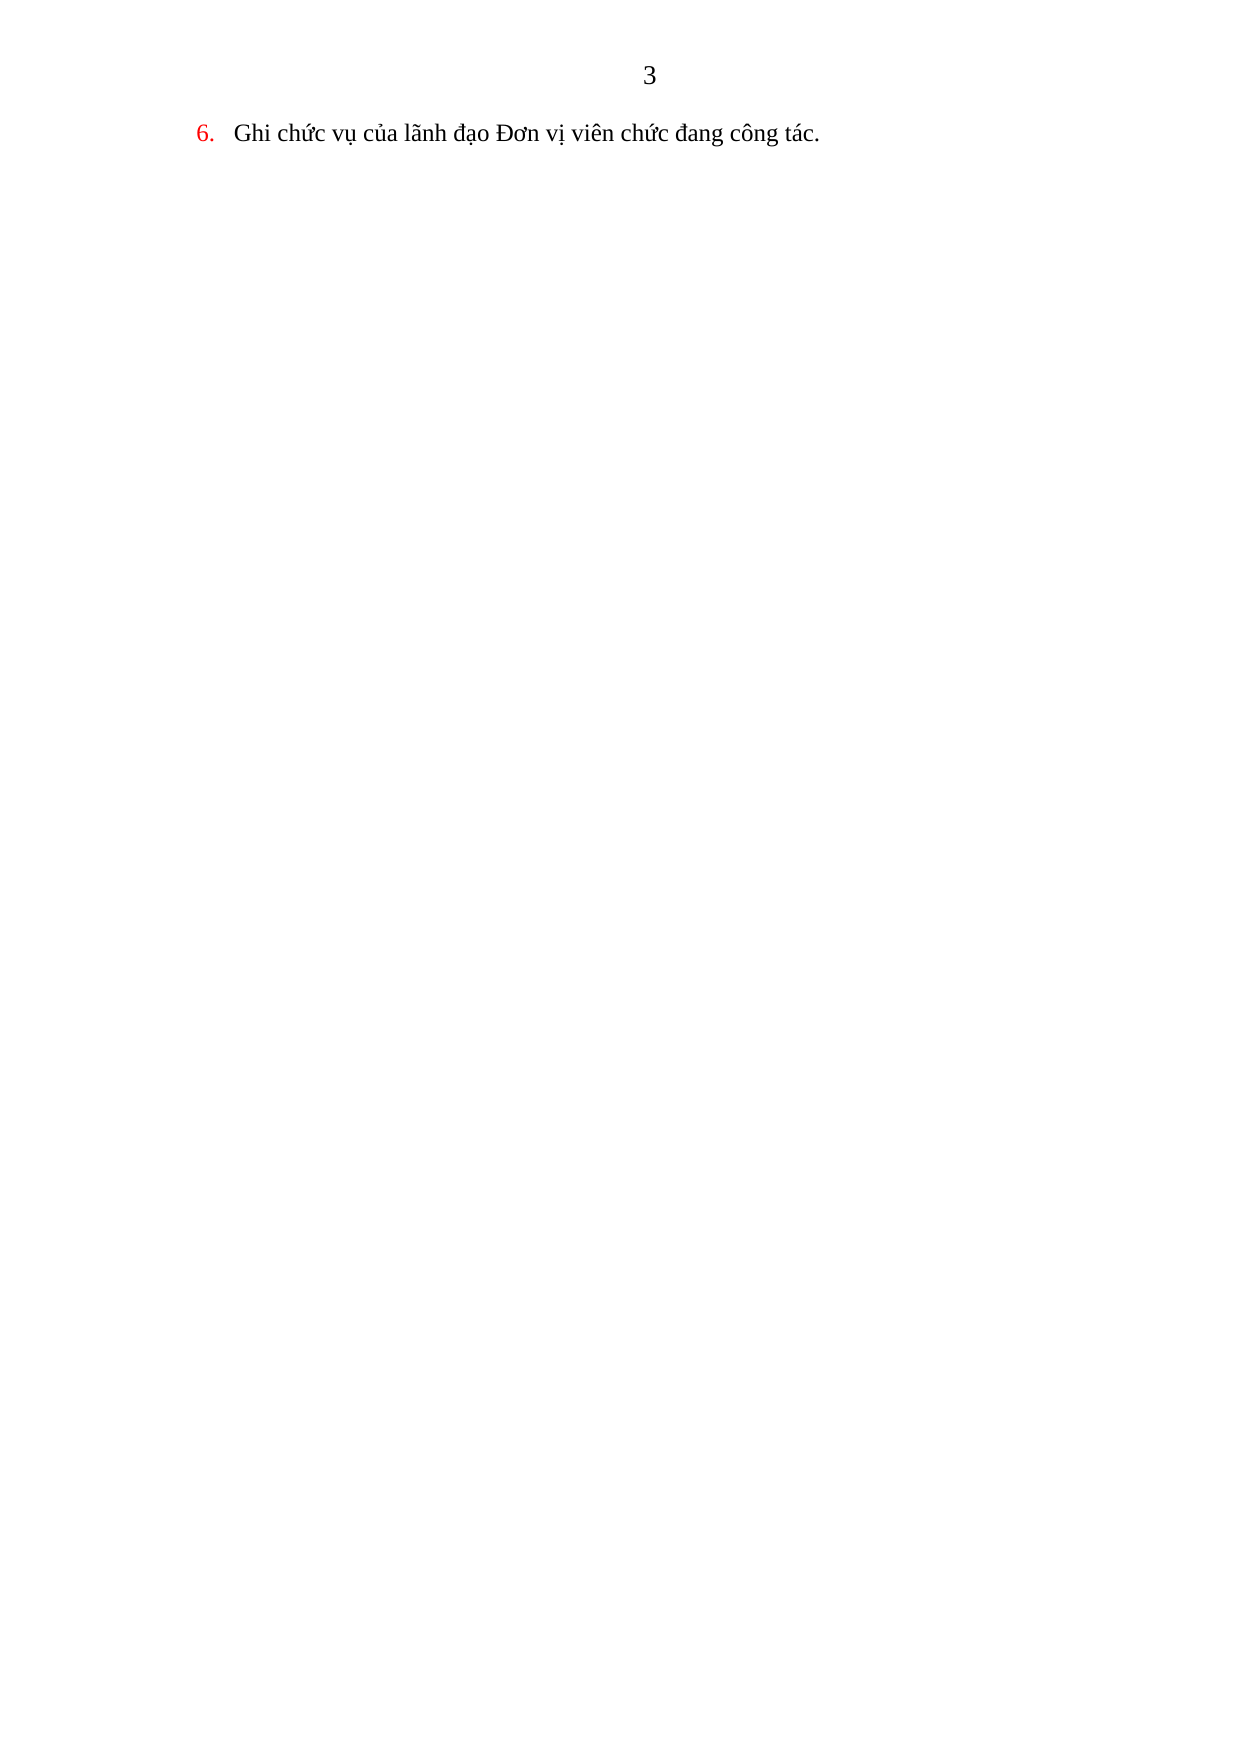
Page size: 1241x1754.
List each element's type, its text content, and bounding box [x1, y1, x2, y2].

list Ghi chức vụ của lãnh đạo Đơn vị viên chức đang công tác. [196, 118, 1122, 147]
